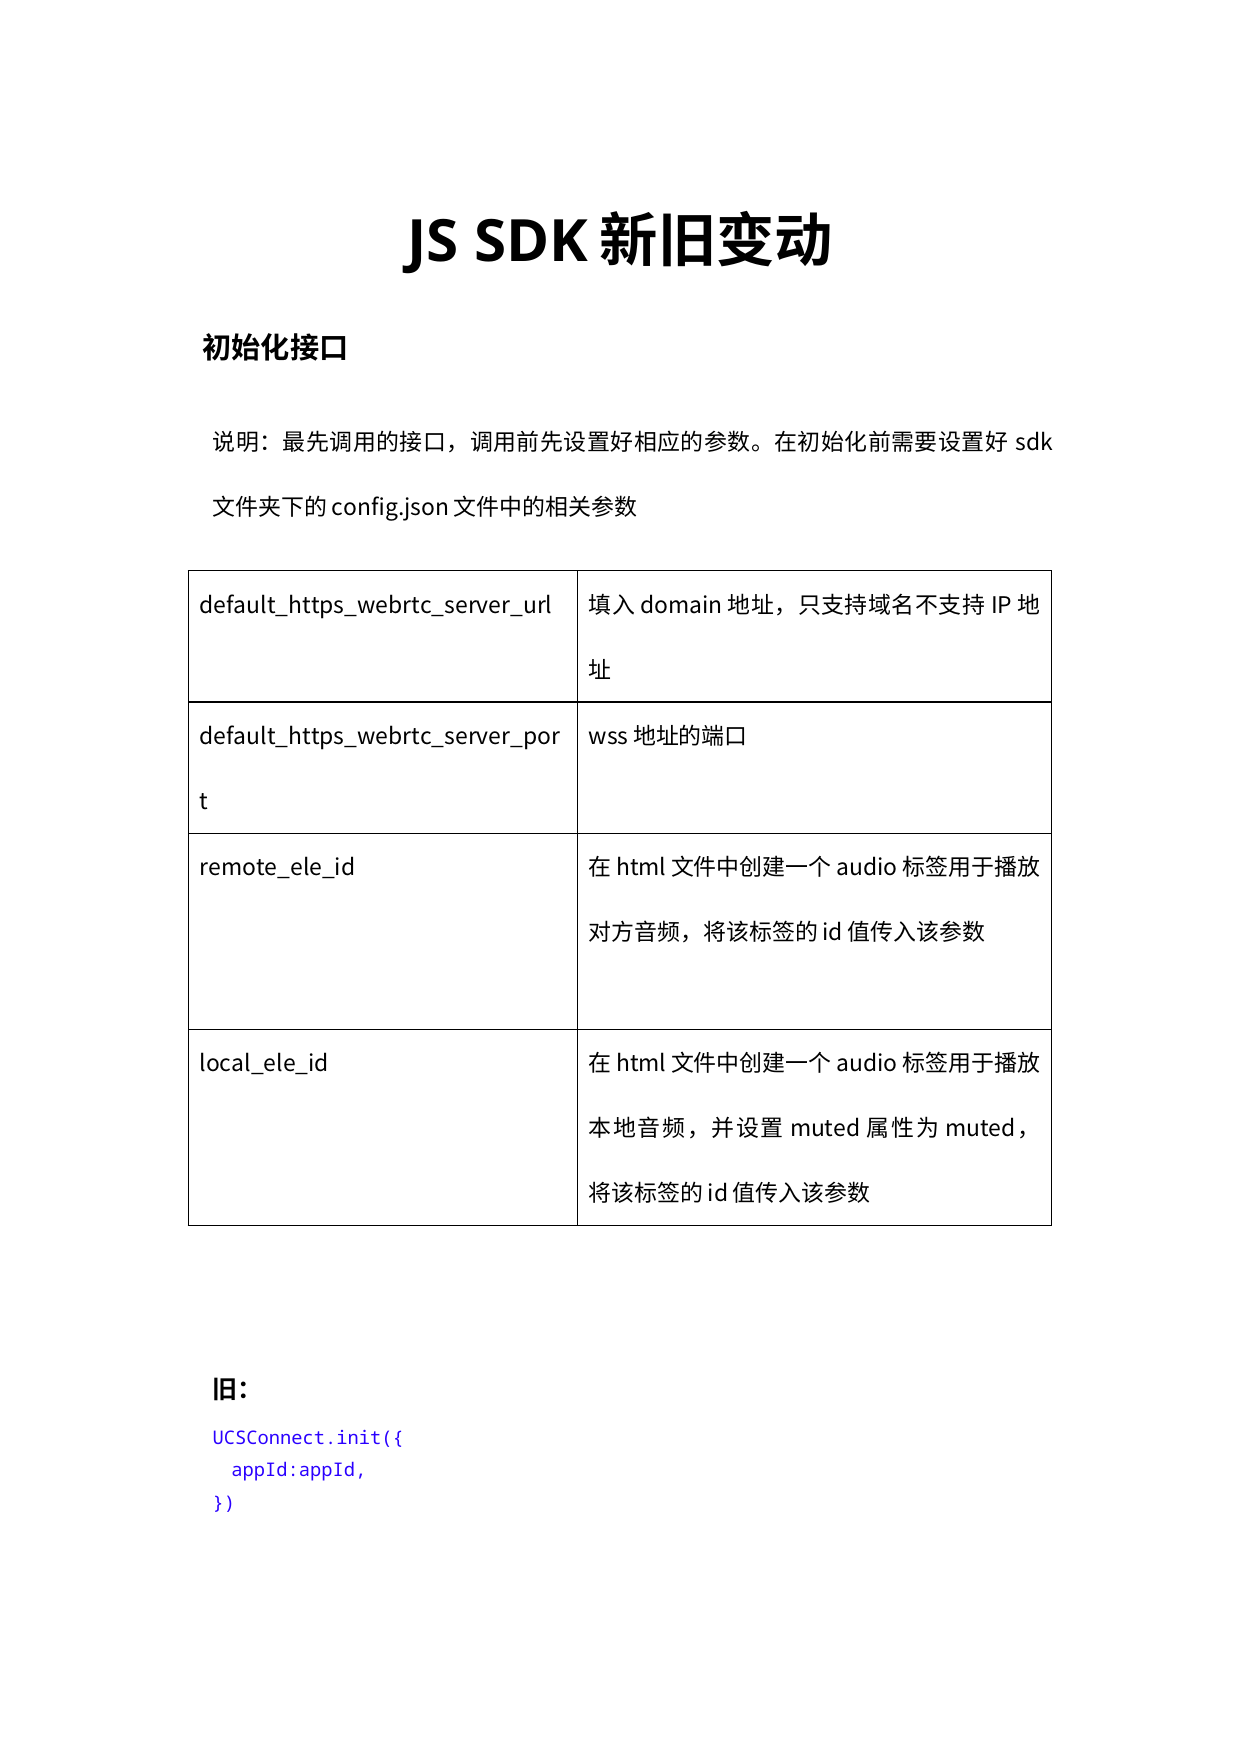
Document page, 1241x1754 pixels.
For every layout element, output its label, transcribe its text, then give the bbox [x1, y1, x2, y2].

table_header 填入domain地址，只支持域名不支持IP地址 [578, 571, 1051, 701]
title JS SDK新旧变动 [187, 187, 1053, 284]
table_cell default_https_webrtc_server_port [189, 703, 577, 832]
list 初始化接口 [202, 314, 1053, 379]
table_cell 在html文件中创建一个audio标签用于播放本地音频，并设置muted属性为muted，将该标签的id值传入该参数 [578, 1030, 1051, 1224]
table_cell wss地址的端口 [578, 703, 1051, 832]
table_cell remote_ele_id [189, 834, 577, 1028]
table_cell local_ele_id [189, 1030, 577, 1224]
text appId:appId, [212, 1453, 1053, 1486]
text }) [212, 1486, 1053, 1518]
text UCSConnect.init({ [212, 1421, 1053, 1453]
table_header default_https_webrtc_server_url [189, 571, 577, 701]
text 说明：最先调用的接口，调用前先设置好相应的参数。在初始化前需要设置好sdk文件夹下的config.json文件中的相关参数 [212, 408, 1053, 538]
text 旧： [212, 1356, 1053, 1421]
table_cell 在html文件中创建一个audio标签用于播放对方音频，将该标签的id值传入该参数 [578, 834, 1051, 1028]
